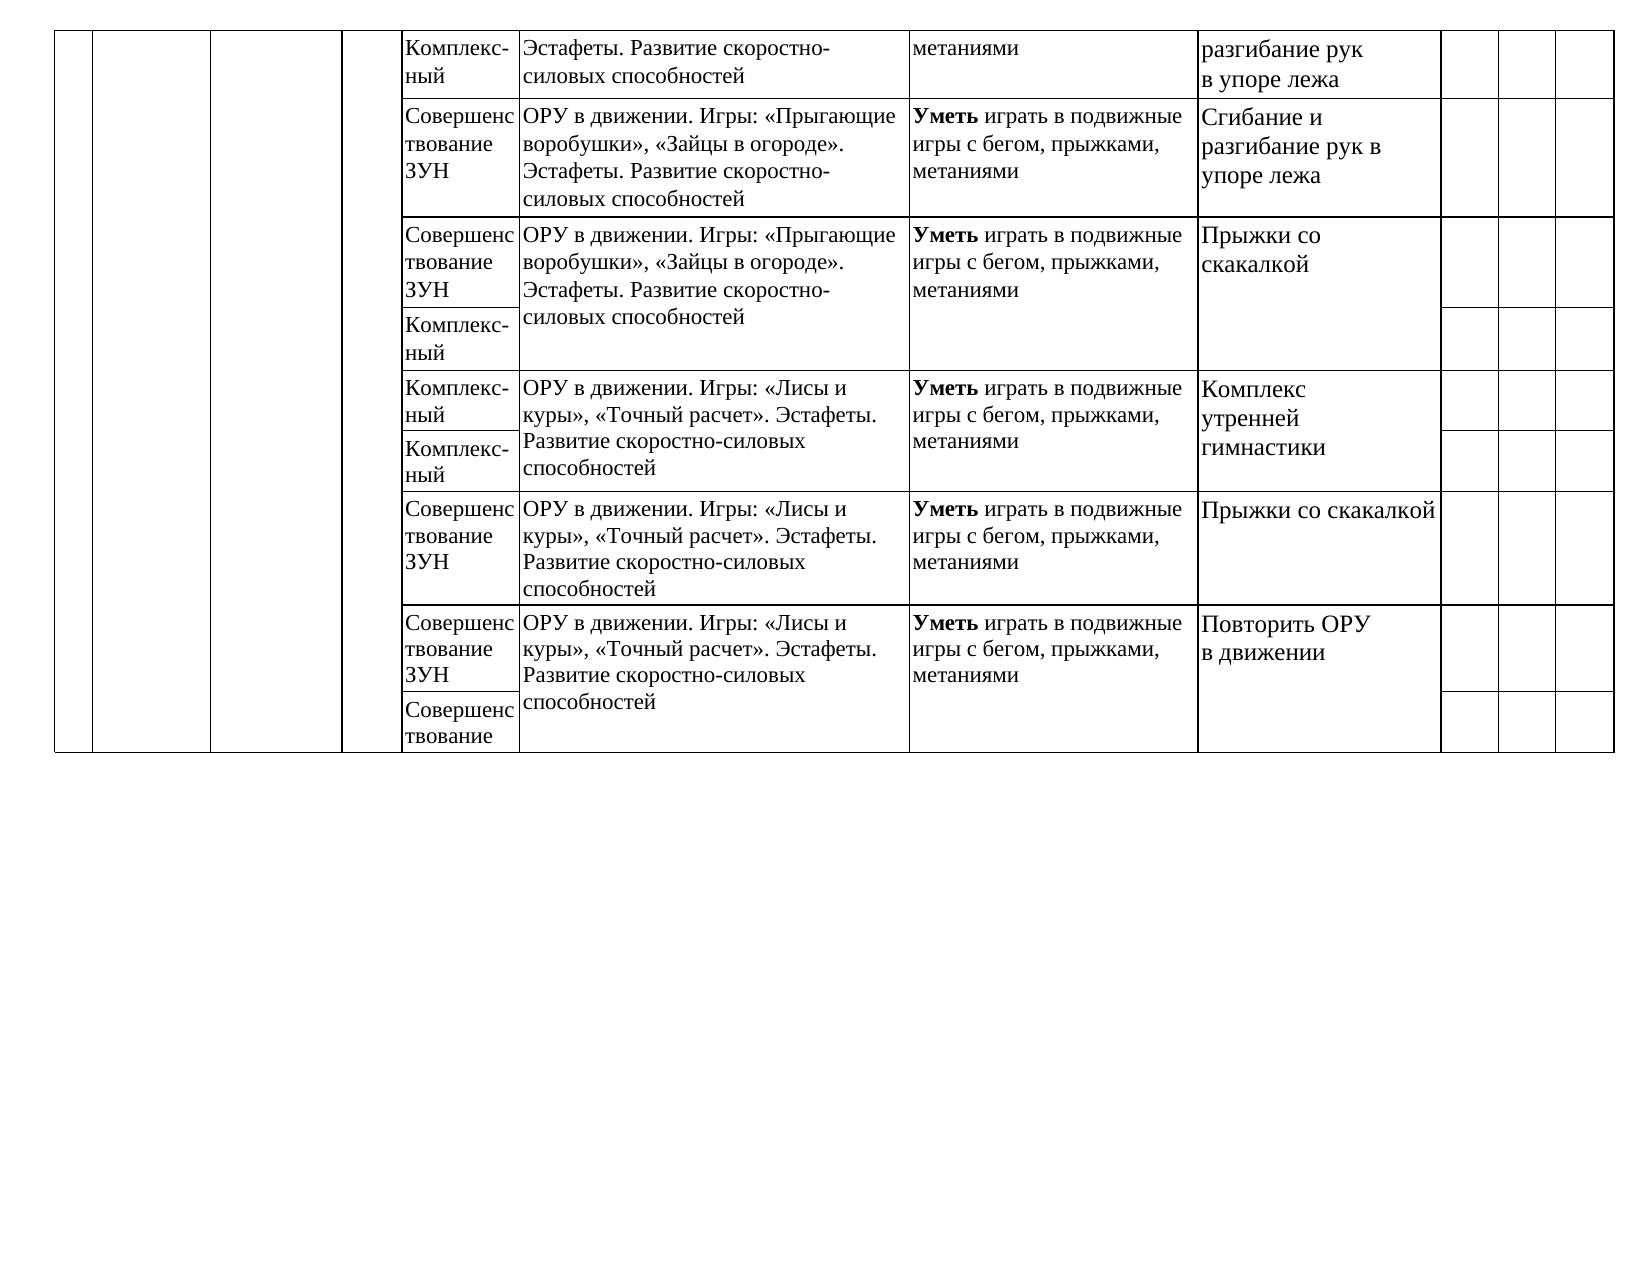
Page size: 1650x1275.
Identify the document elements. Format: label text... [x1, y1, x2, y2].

table_cell [1384, 218, 1440, 370]
table_header [55, 31, 92, 751]
table_cell Комплекс-ный [403, 371, 519, 430]
table_cell [1499, 606, 1555, 691]
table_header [520, 31, 909, 98]
table_cell Сгибание и разгибание рук в упоре лежа [1199, 99, 1440, 216]
table_cell [1499, 308, 1555, 370]
table_cell Совершенствование ЗУН [403, 99, 519, 216]
table_header [343, 31, 401, 751]
table_cell [1442, 308, 1498, 370]
table_cell [1442, 606, 1498, 691]
table_cell [1556, 692, 1613, 751]
table_cell [1556, 308, 1613, 370]
table_cell Совершенствование ЗУН [403, 218, 519, 307]
table_cell [1499, 31, 1555, 98]
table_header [1199, 31, 1384, 98]
table_cell ОРУ в движении. Игры: «Лисы и куры», «Точный расчет». Эстафеты. Развитие скоростно-силовых способностей [520, 492, 909, 604]
table_cell Прыжки со скакалкой [1199, 218, 1384, 370]
table_cell [1442, 431, 1498, 491]
table_cell [1556, 371, 1613, 430]
table_cell Прыжки со скакалкой [1199, 492, 1440, 604]
table_cell [1442, 492, 1498, 604]
table_cell Уметь играть в подвижные игры с бегом, прыжками, метаниями [910, 218, 1197, 370]
table_cell [1442, 371, 1498, 430]
table_cell [1442, 31, 1498, 98]
table_cell [1442, 692, 1498, 751]
table_cell Совершенствование [403, 692, 519, 751]
table_cell [1442, 99, 1498, 216]
table_cell [1556, 31, 1613, 98]
table_cell [1442, 218, 1498, 307]
table_cell [1499, 218, 1555, 307]
table_cell [1499, 431, 1555, 491]
table_cell Уметь играть в подвижные игры с бегом, прыжками, метаниями [910, 99, 1197, 216]
table_header [1384, 31, 1440, 98]
table_cell Совершенствование ЗУН [403, 492, 519, 604]
table_cell Уметь играть в подвижные игры с бегом, прыжками, метаниями [910, 492, 1197, 604]
table_cell [1499, 492, 1555, 604]
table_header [910, 31, 1197, 98]
table_header [93, 31, 210, 751]
table_cell [1556, 492, 1613, 604]
table_cell [1499, 371, 1555, 430]
table_header [211, 31, 341, 751]
table_cell [1556, 431, 1613, 491]
table_cell ОРУ в движении. Игры: «Лисы и куры», «Точный расчет». Эстафеты. Развитие скоростно-силовых способностей [520, 371, 909, 491]
table_cell Уметь играть в подвижные игры с бегом, прыжками, метаниями [910, 371, 1197, 491]
table_cell [1499, 692, 1555, 751]
table_cell [1499, 99, 1555, 216]
table_cell Повторить ОРУ в движении [1199, 606, 1384, 751]
table_cell Совершенствование ЗУН [403, 606, 519, 691]
table_cell Комплекс-ный [403, 308, 519, 370]
table_cell ОРУ в движении. Игры: «Лисы и куры», «Точный расчет». Эстафеты. Развитие скоростно-силовых способностей [520, 606, 909, 751]
table_cell [1556, 218, 1613, 307]
table_cell [1384, 371, 1440, 491]
table_cell [1384, 606, 1440, 751]
table_cell ОРУ в движении. Игры: «Прыгающие воробушки», «Зайцы в огороде». Эстафеты. Развитие скоростно-силовых способностей [520, 218, 909, 370]
table_cell Комплекс утренней гимнастики [1199, 371, 1384, 491]
table_cell Уметь играть в подвижные игры с бегом, прыжками, метаниями [910, 606, 1197, 751]
table_cell [1556, 606, 1613, 691]
table_cell Комплекс-ный [403, 31, 519, 98]
table_cell [1556, 99, 1613, 216]
table_cell Комплекс-ный [403, 431, 519, 491]
table_cell ОРУ в движении. Игры: «Прыгающие воробушки», «Зайцы в огороде». Эстафеты. Развитие скоростно-силовых способностей [520, 99, 909, 216]
